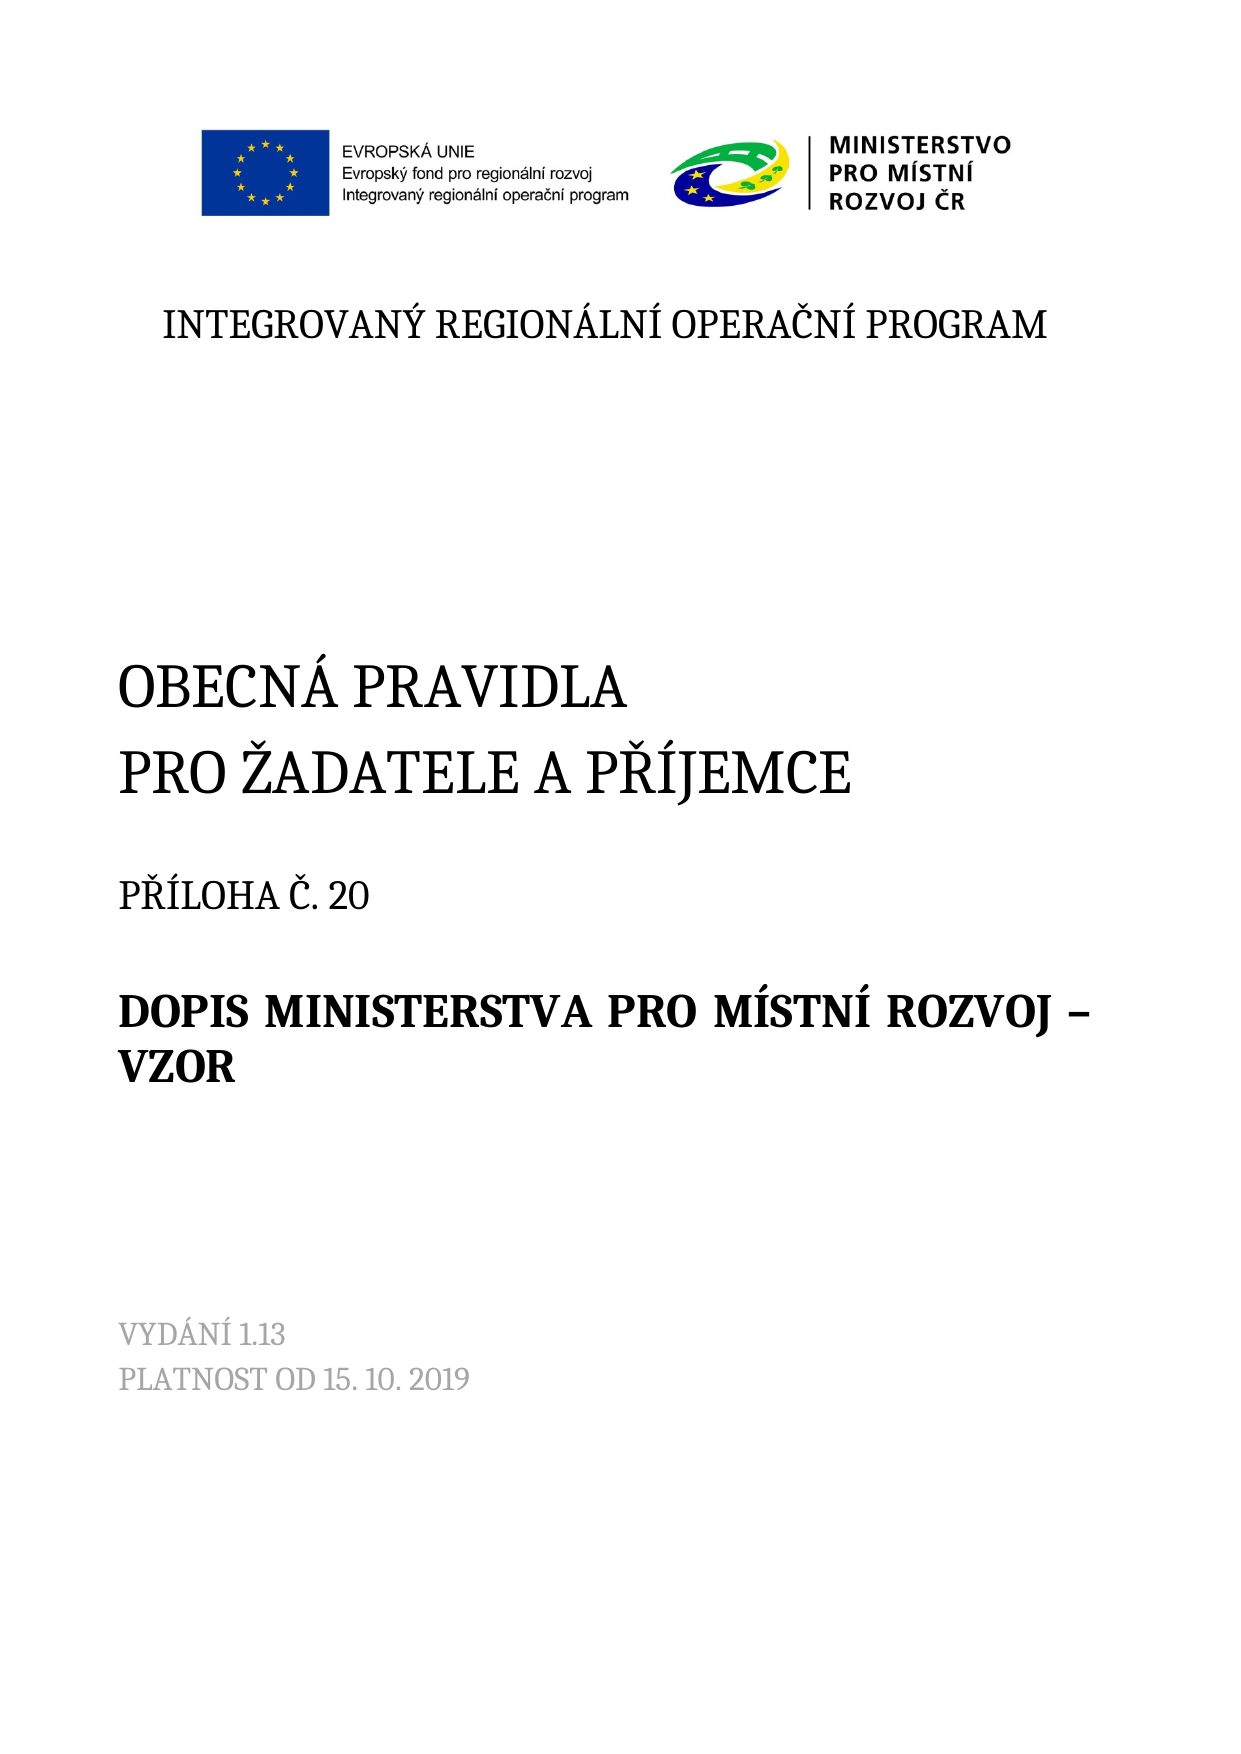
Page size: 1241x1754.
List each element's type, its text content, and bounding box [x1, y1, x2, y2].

text PLATNOST OD 15. 10. 2019 [118, 1361, 1092, 1399]
text Obecná PRAVIDLA [118, 651, 1092, 723]
text PRO ŽADATELE A PŘÍJEMCE [118, 737, 1092, 809]
text VYDÁNÍ 1.13 [118, 1315, 1092, 1353]
picture [173, 100, 1038, 244]
text PŘÍLOHA Č. 20 [118, 872, 1092, 919]
text INTEGROVANÝ REGIONÁLNÍ OPERAČNÍ PROGRAM [118, 301, 1092, 349]
text dopis ministerstva pro místní rozvoj – vzor [118, 984, 1092, 1094]
